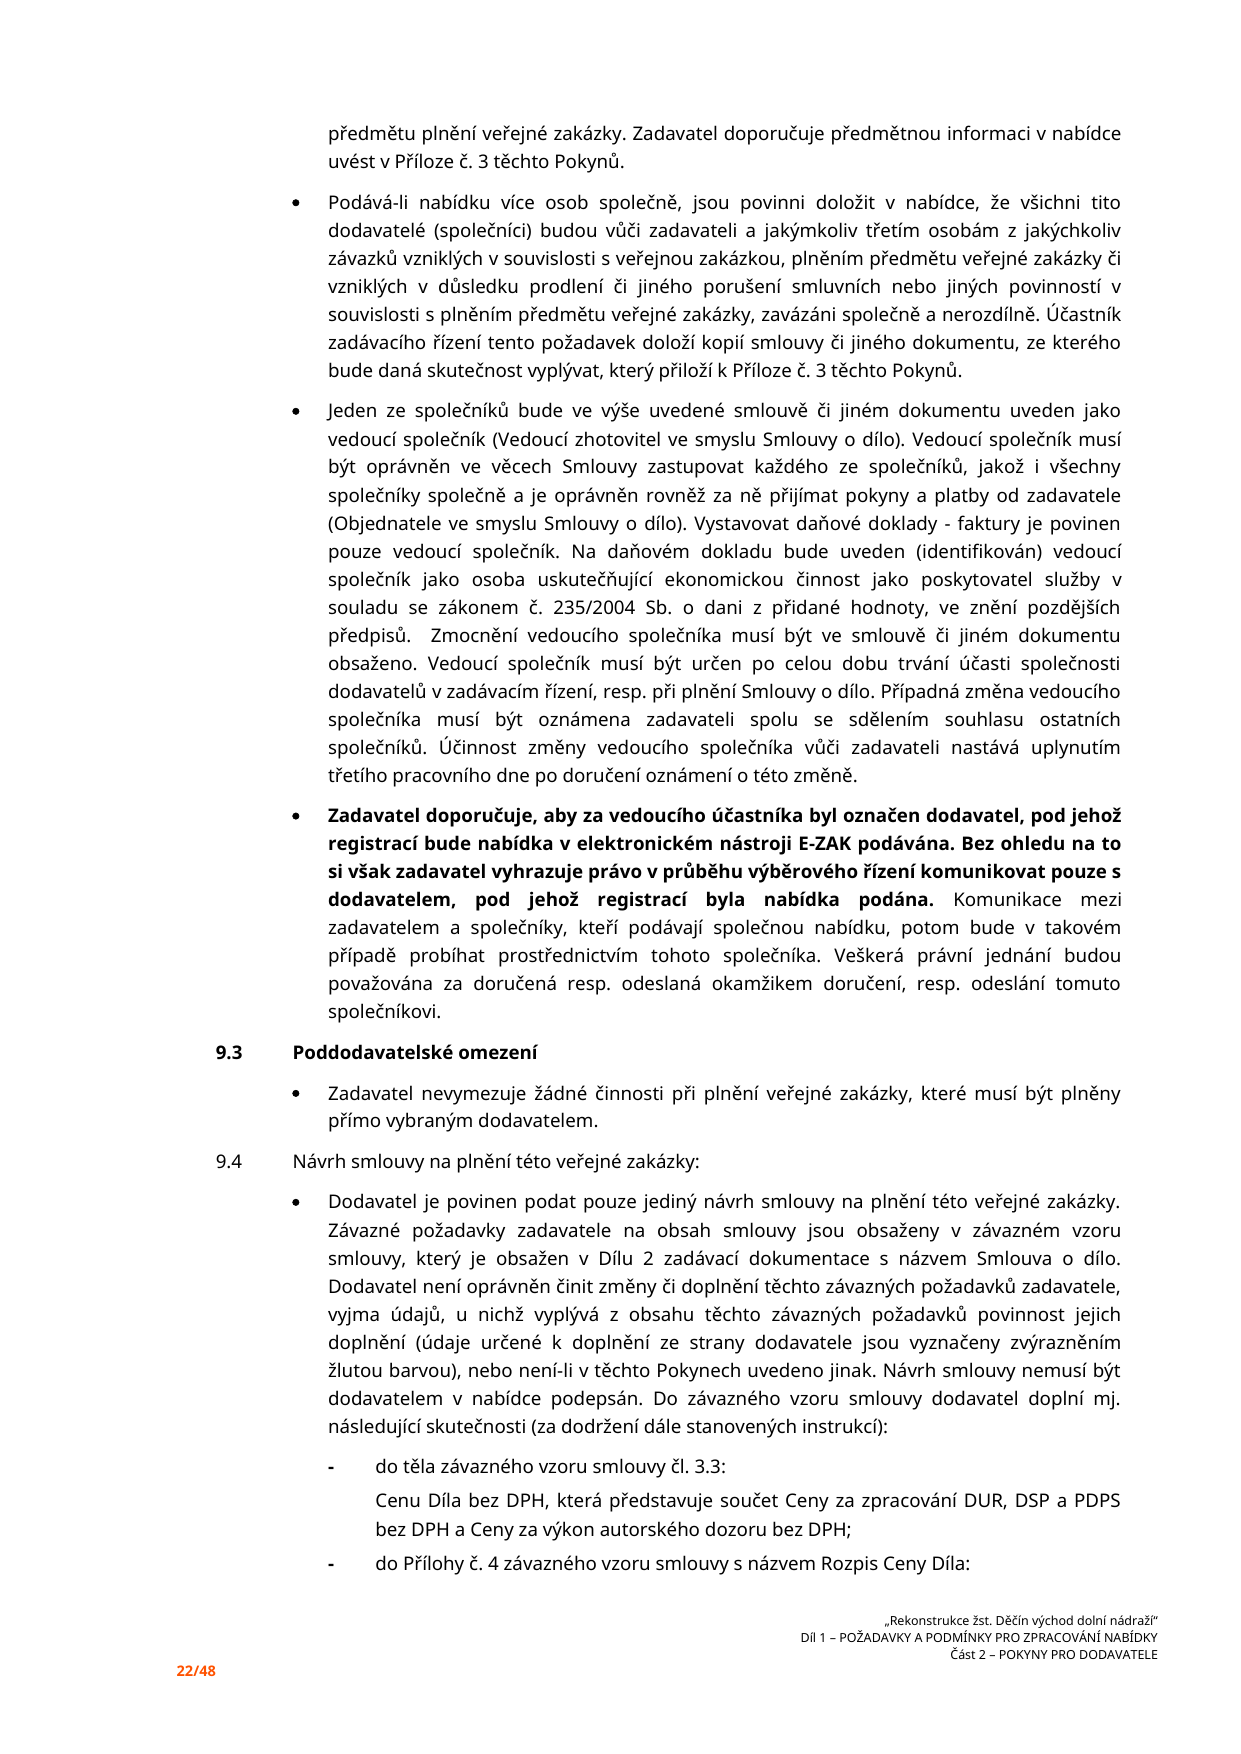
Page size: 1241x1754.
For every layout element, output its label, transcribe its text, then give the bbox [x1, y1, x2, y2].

text Zadavatel nevymezuje žádné činnosti při plnění veřejné zakázky, které musí být plněny přímo vybraným dodavatelem. [292, 1080, 1122, 1133]
text do těla závazného vzoru smlouvy čl. 3.3: [328, 1453, 1122, 1479]
text Podává-li nabídku více osob společně, jsou povinni doložit v nabídce, že všichni tito dodavatelé (společníci) budou vůči zadavateli a jakýmkoliv třetím osobám z jakýchkoliv závazků vzniklých v souvislosti s veřejnou zakázkou, plněním předmětu veřejné zakázky či vzniklých v důsledku prodlení či jiného porušení smluvních nebo jiných povinností v souvislosti s plněním předmětu veřejné zakázky, zavázáni společně a nerozdílně. Účastník zadávacího řízení tento požadavek doloží kopií smlouvy či jiného dokumentu, ze kterého bude daná skutečnost vyplývat, který přiloží k Příloze č. 3 těchto Pokynů. [292, 189, 1122, 383]
text Návrh smlouvy na plnění této veřejné zakázky: [216, 1148, 1122, 1174]
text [292, 121, 1122, 174]
text Poddodavatelské omezení [216, 1039, 1122, 1065]
text do Přílohy č. 4 závazného vzoru smlouvy s názvem Rozpis Ceny Díla: [328, 1550, 1122, 1576]
text Zadavatel doporučuje, aby za vedoucího účastníka byl označen dodavatel, pod jehož registrací bude nabídka v elektronickém nástroji E-ZAK podávána. Bez ohledu na to si však zadavatel vyhrazuje právo v průběhu výběrového řízení komunikovat pouze s dodavatelem, pod jehož registrací byla nabídka podána. Komunikace mezi zadavatelem a společníky, kteří podávají společnou nabídku, potom bude v takovém případě probíhat prostřednictvím tohoto společníka. Veškerá právní jednání budou považována za doručená resp. odeslaná okamžikem doručení, resp. odeslání tomuto společníkovi. [292, 803, 1122, 1024]
list Cenu Díla bez DPH, která představuje součet Ceny za zpracování DUR, DSP a PDPS bez DPH a Ceny za výkon autorského dozoru bez DPH; [375, 1488, 1122, 1541]
text Jeden ze společníků bude ve výše uvedené smlouvě či jiném dokumentu uveden jako vedoucí společník (Vedoucí zhotovitel ve smyslu Smlouvy o dílo). Vedoucí společník musí být oprávněn ve věcech Smlouvy zastupovat každého ze společníků, jakož i všechny společníky společně a je oprávněn rovněž za ně přijímat pokyny a platby od zadavatele (Objednatele ve smyslu Smlouvy o dílo). Vystavovat daňové doklady - faktury je povinen pouze vedoucí společník. Na daňovém dokladu bude uveden (identifikován) vedoucí společník jako osoba uskutečňující ekonomickou činnost jako poskytovatel služby v souladu se zákonem č. 235/2004 Sb. o dani z přidané hodnoty, ve znění pozdějších předpisů. Zmocnění vedoucího společníka musí být ve smlouvě či jiném dokumentu obsaženo. Vedoucí společník musí být určen po celou dobu trvání účasti společnosti dodavatelů v zadávacím řízení, resp. při plnění Smlouvy o dílo. Případná změna vedoucího společníka musí být oznámena zadavateli spolu se sdělením souhlasu ostatních společníků. Účinnost změny vedoucího společníka vůči zadavateli nastává uplynutím třetího pracovního dne po doručení oznámení o této změně. [292, 398, 1122, 788]
text Dodavatel je povinen podat pouze jediný návrh smlouvy na plnění této veřejné zakázky. Závazné požadavky zadavatele na obsah smlouvy jsou obsaženy v závazném vzoru smlouvy, který je obsažen v Dílu 2 zadávací dokumentace s názvem Smlouva o dílo. Dodavatel není oprávněn činit změny či doplnění těchto závazných požadavků zadavatele, vyjma údajů, u nichž vyplývá z obsahu těchto závazných požadavků povinnost jejich doplnění (údaje určené k doplnění ze strany dodavatele jsou vyznačeny zvýrazněním žlutou barvou), nebo není-li v těchto Pokynech uvedeno jinak. Návrh smlouvy nemusí být dodavatelem v nabídce podepsán. Do závazného vzoru smlouvy dodavatel doplní mj. následující skutečnosti (za dodržení dále stanovených instrukcí): [292, 1189, 1122, 1438]
